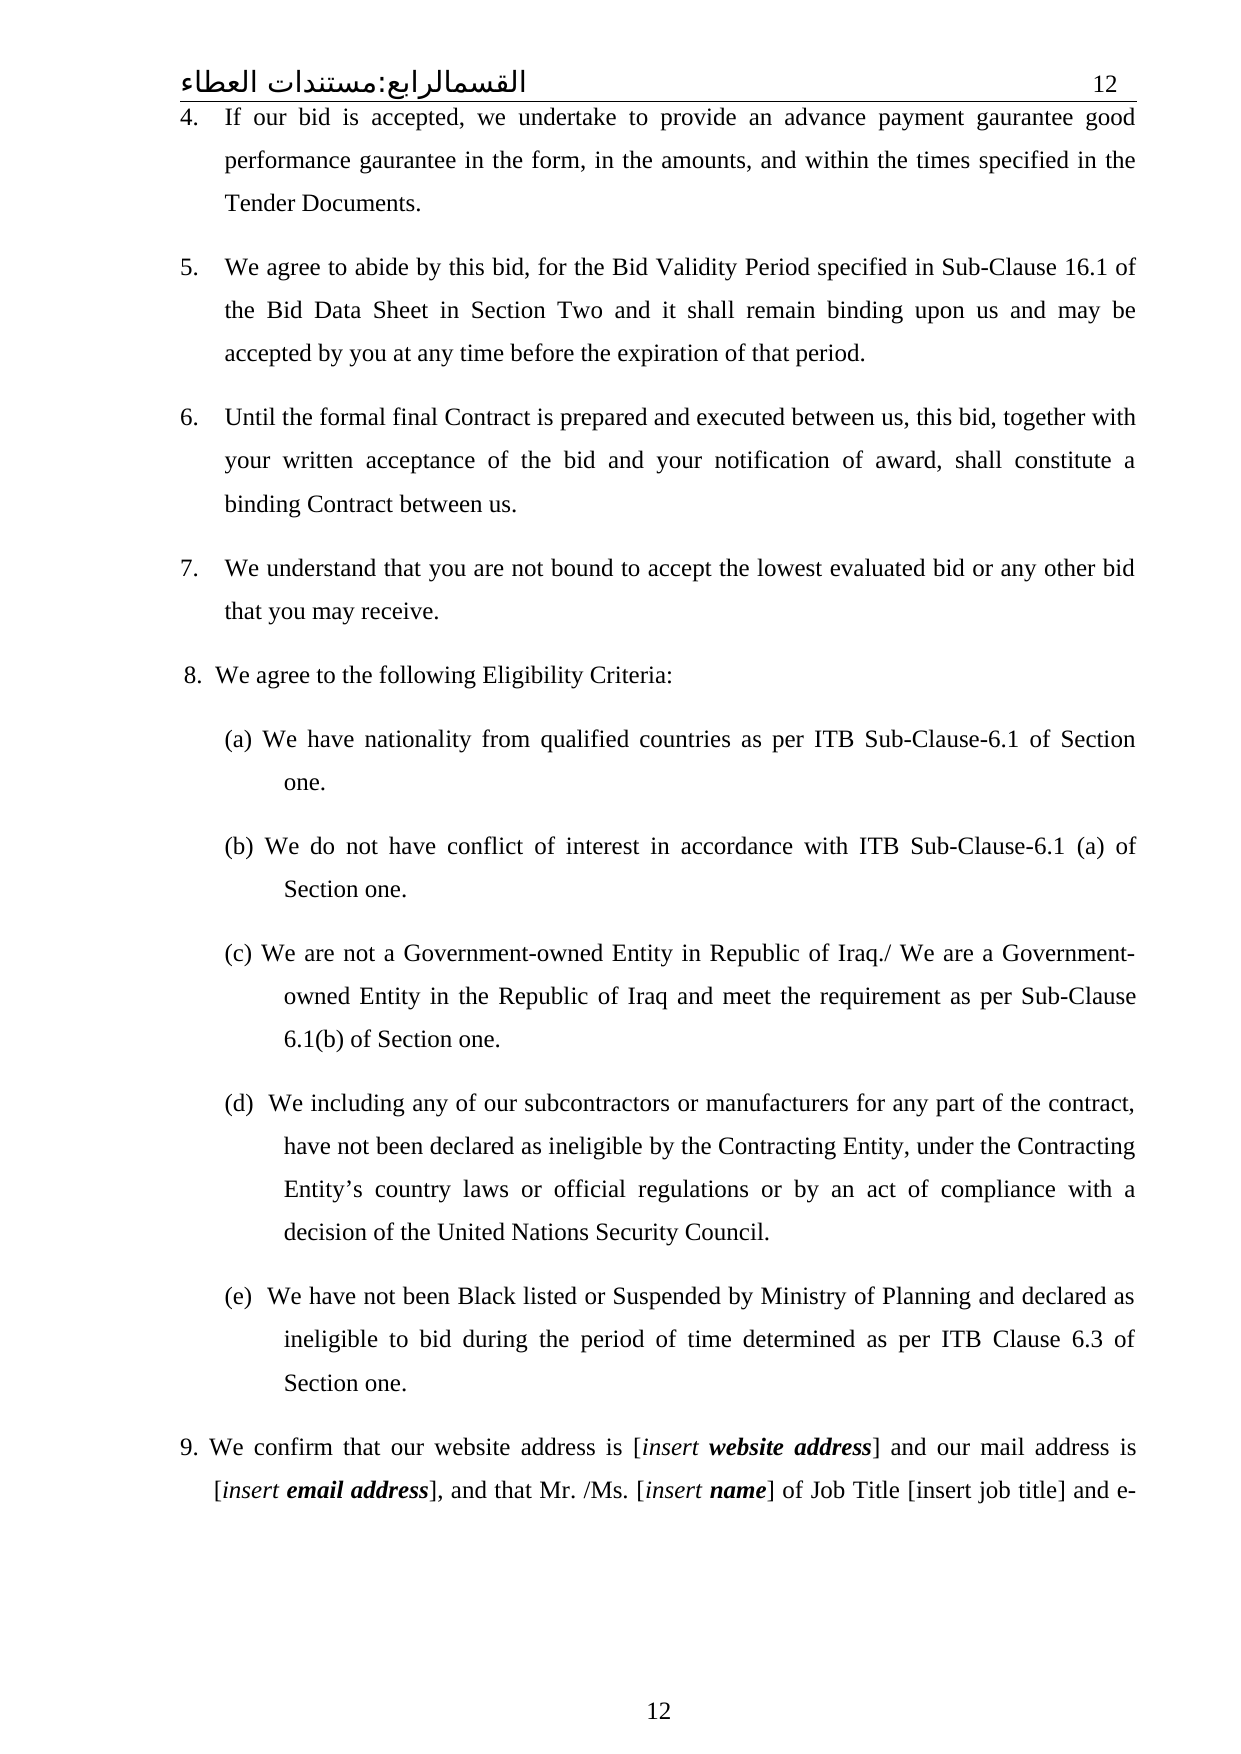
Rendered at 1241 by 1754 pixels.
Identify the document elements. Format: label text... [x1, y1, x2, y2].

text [180, 1432, 1137, 1503]
text 8. We agree to the following Eligibility Criteria: [184, 660, 1137, 688]
text 5. We agree to abide by this bid, for the Bid Validity Period specified in Sub-Clause 16.1 of the Bid Data Sheet in Section Two and it shall remain binding upon us and may be accepted by you at any time before the expiration of that period. [180, 252, 1137, 367]
text 4. If our bid is accepted, we undertake to provide an advance payment gaurantee good performance gaurantee in the form, in the amounts, and within the times specified in the Tender Documents. [180, 102, 1137, 217]
text (d) We including any of our subcontractors or manufacturers for any part of the contract, have not been declared as ineligible by the Contracting Entity, under the Contracting Entity’s country laws or official regulations or by an act of compliance with a decision of the United Nations Security Council. [224, 1088, 1137, 1246]
text 7. We understand that you are not bound to accept the lowest evaluated bid or any other bid that you may receive. [180, 553, 1137, 624]
text 6. Until the formal final Contract is prepared and executed between us, this bid, together with your written acceptance of the bid and your notification of award, shall constitute a binding Contract between us. [180, 402, 1137, 517]
text (b) We do not have conflict of interest in accordance with ITB Sub-Clause-6.1 (a) of Section one. [224, 831, 1137, 903]
text (e) We have not been Black listed or Suspended by Ministry of Planning and declared as ineligible to bid during the period of time determined as per ITB Clause 6.3 of Section one. [224, 1281, 1137, 1396]
text (a) We have nationality from qualified countries as per ITB Sub-Clause-6.1 of Section one. [224, 724, 1137, 796]
text (c) We are not a Government-owned Entity in Republic of Iraq./ We are a Government-owned Entity in the Republic of Iraq and meet the requirement as per Sub-Clause 6.1(b) of Section one. [224, 938, 1137, 1053]
